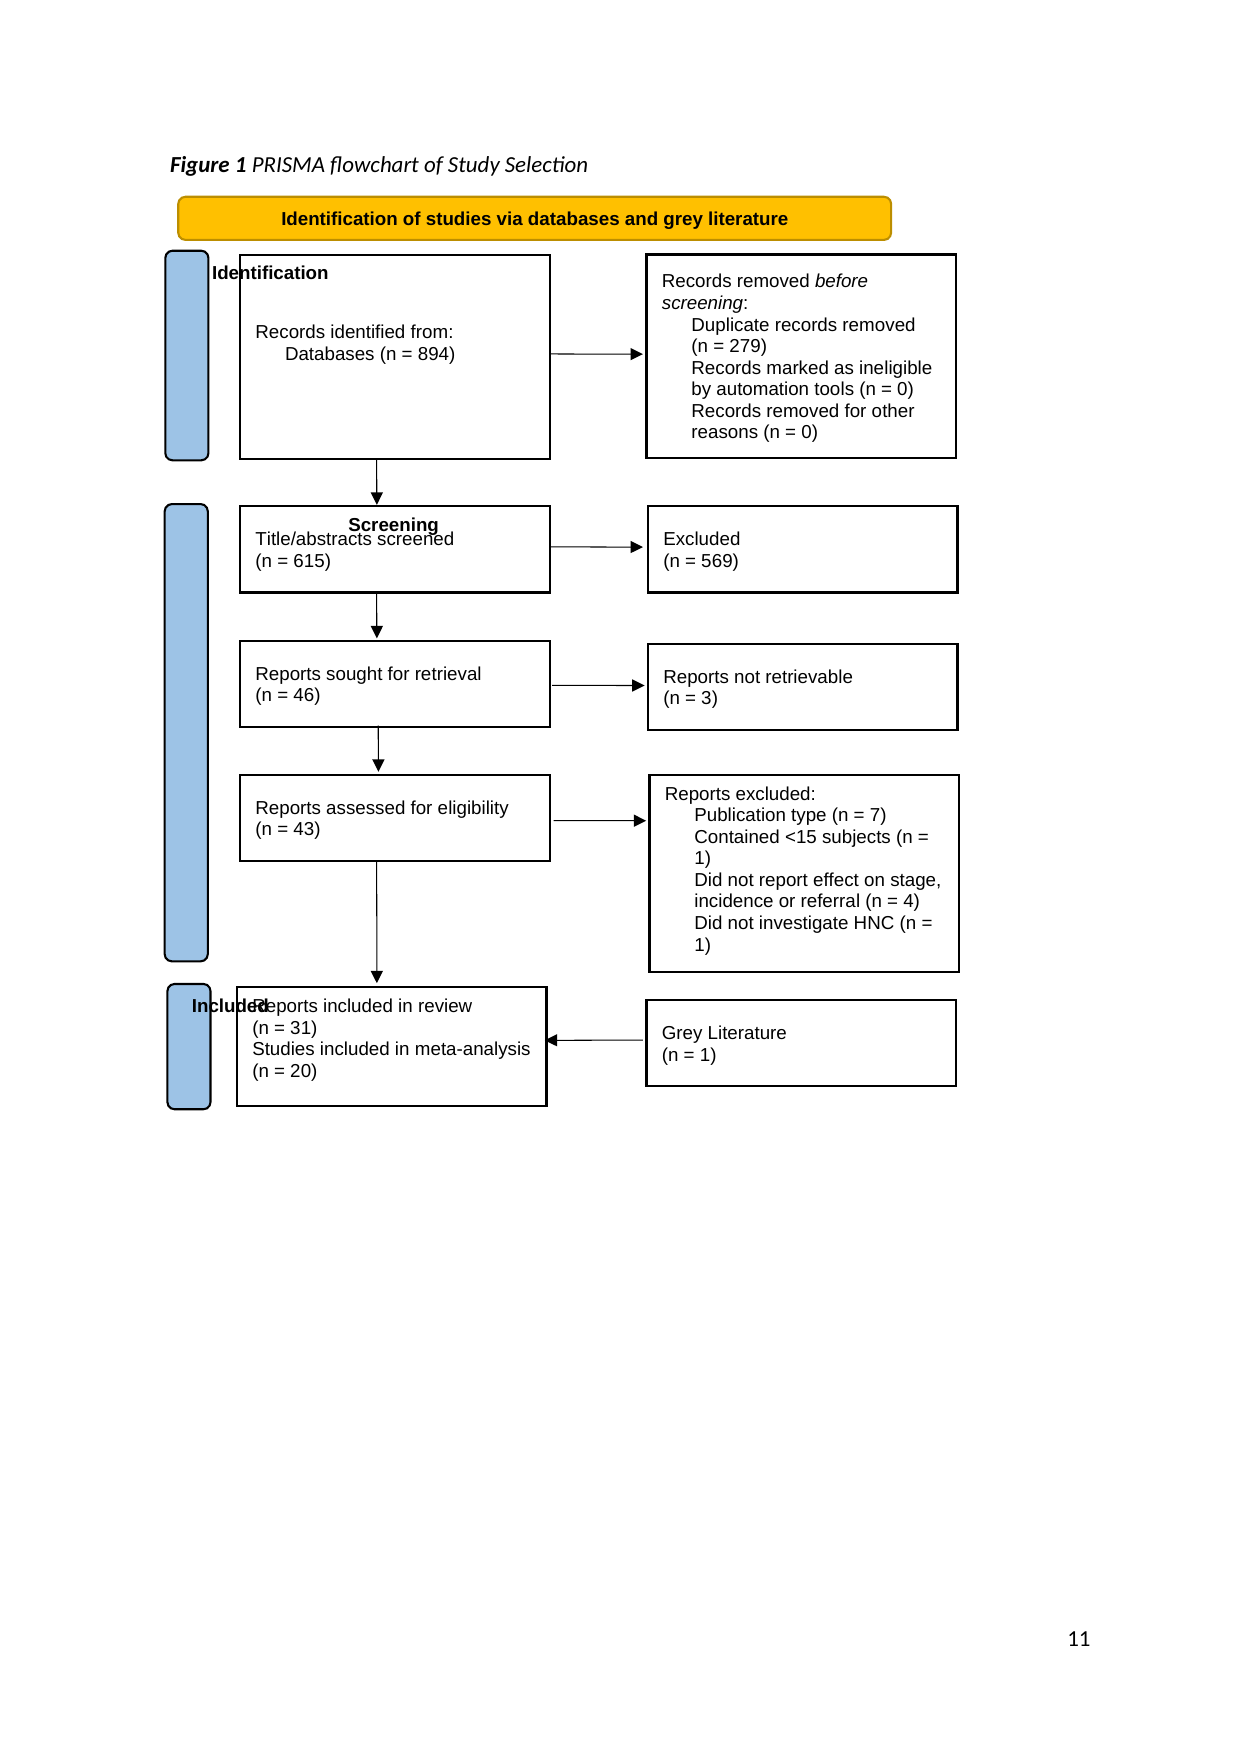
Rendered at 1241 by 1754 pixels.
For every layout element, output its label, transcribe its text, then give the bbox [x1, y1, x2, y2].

text Figure 1 PRISMA flowchart of Study Selection [165, 150, 1090, 178]
